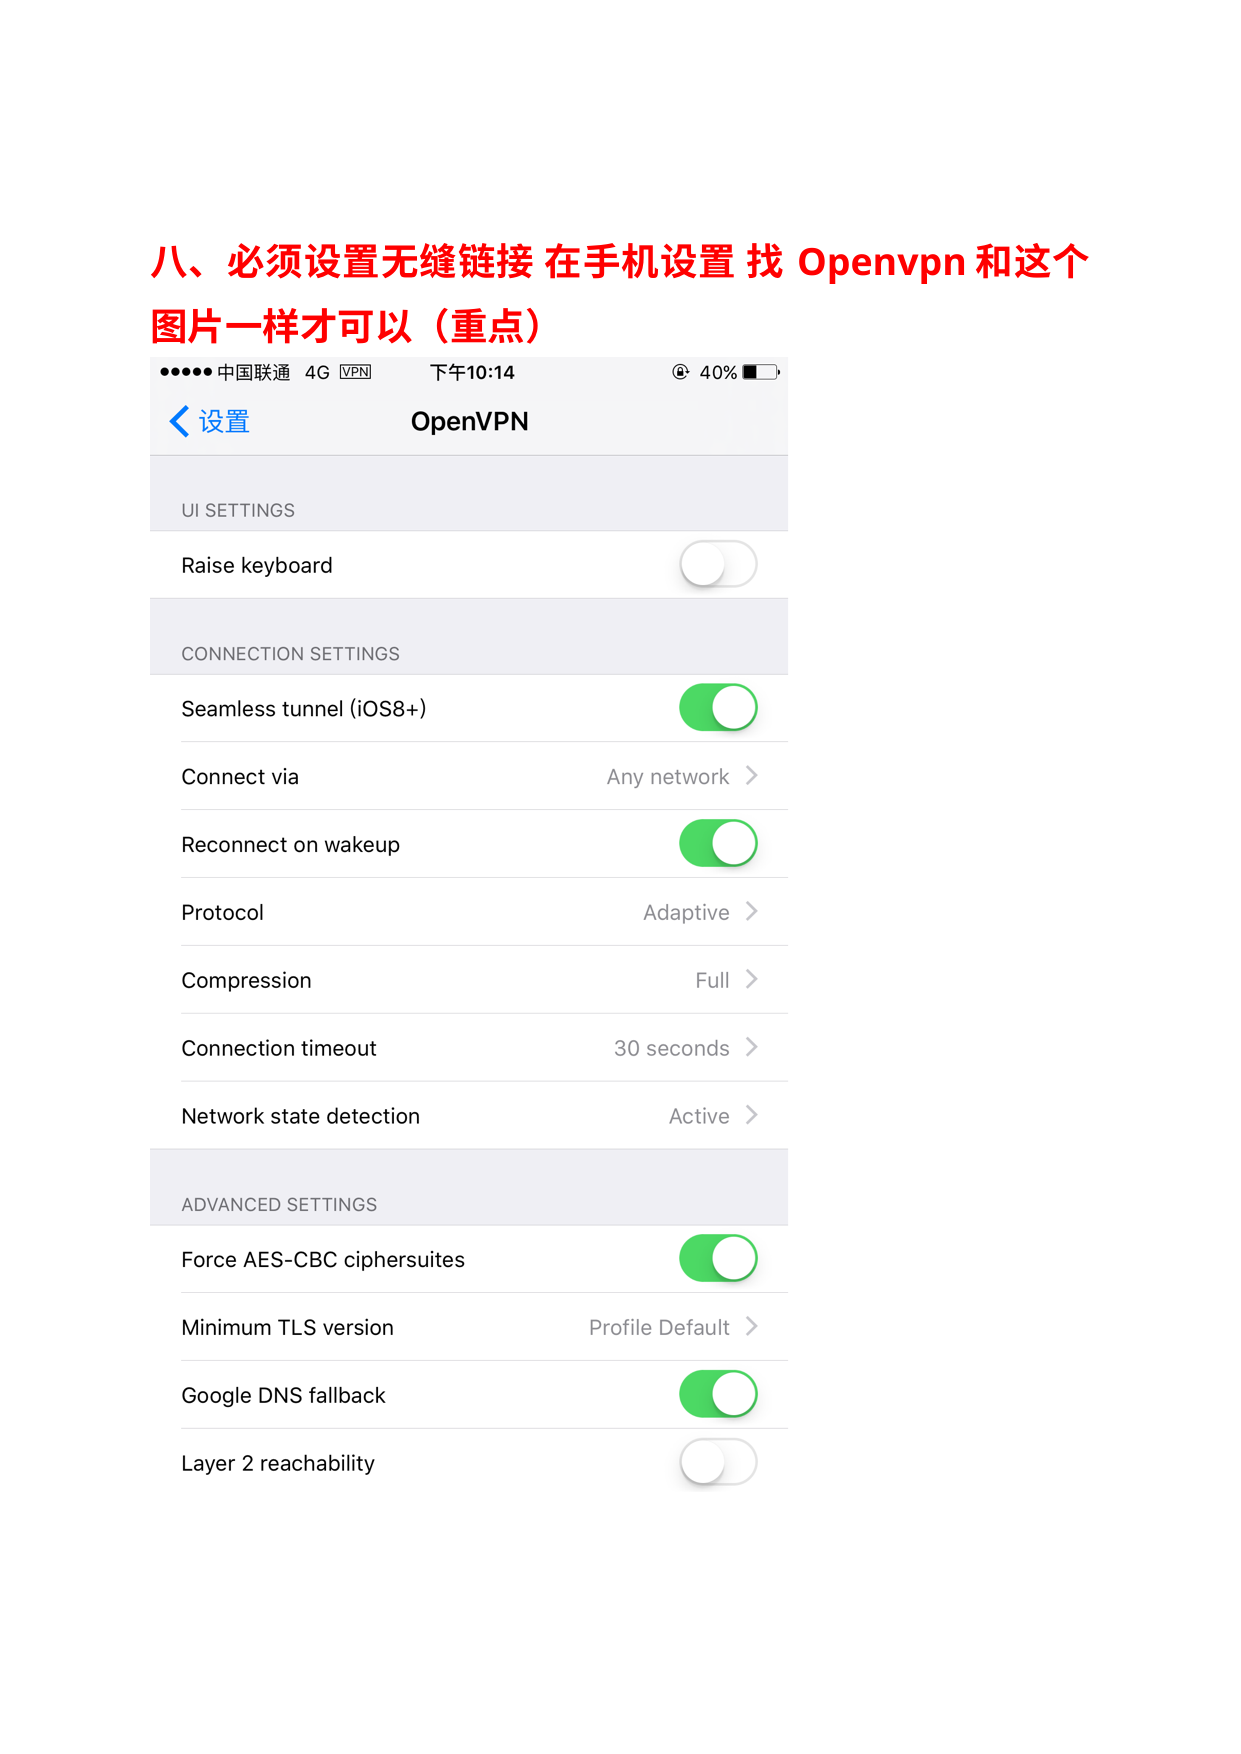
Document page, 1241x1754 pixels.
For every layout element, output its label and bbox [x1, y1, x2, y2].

picture [150, 357, 789, 1492]
text [150, 227, 1090, 357]
